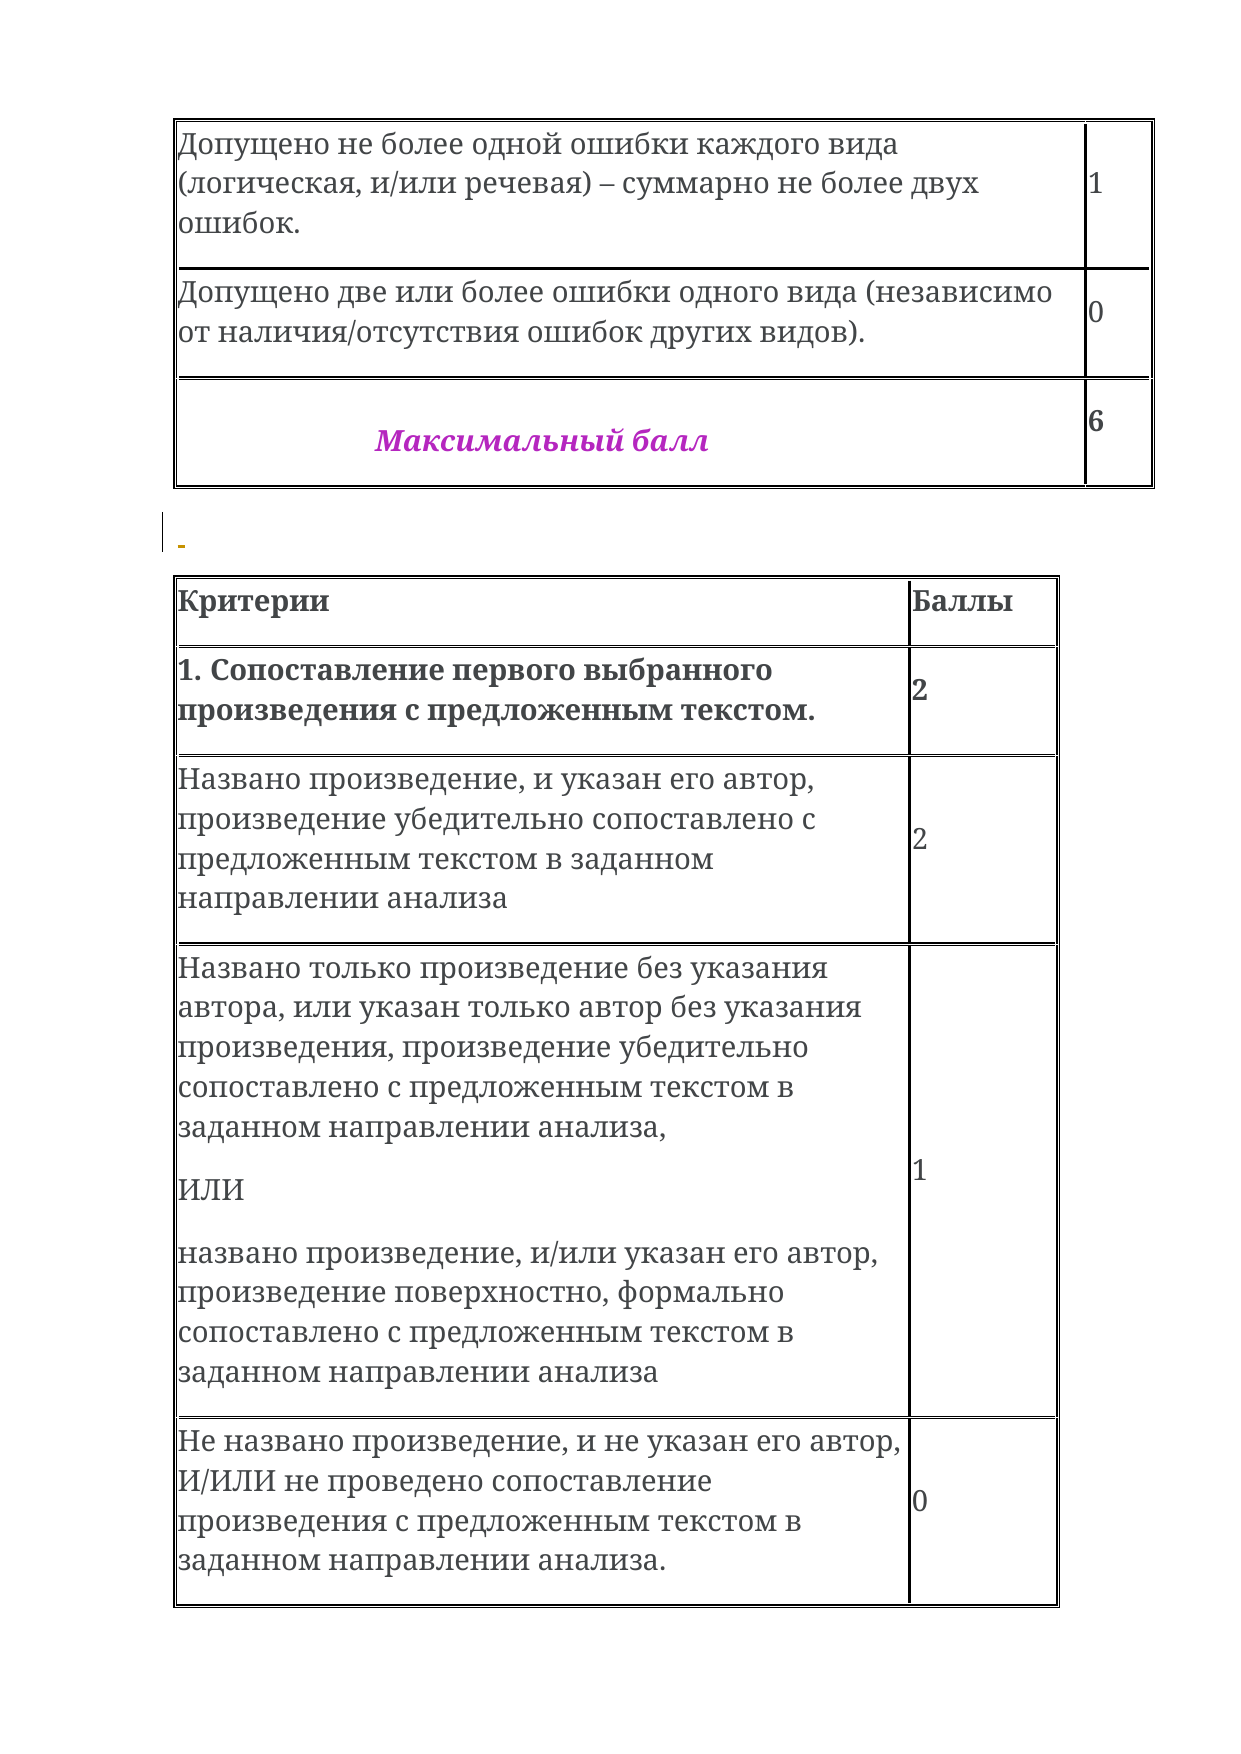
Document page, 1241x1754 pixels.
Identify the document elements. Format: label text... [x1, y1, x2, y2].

table_cell 0 [909, 1416, 1058, 1604]
table_cell Допущено две или более ошибки одного вида (независимо от наличия/отсутствия ошибок других видов). [177, 267, 1084, 376]
table_cell 1. Сопоставление первого выбранного произведения с предложенным текстом. [177, 645, 908, 754]
table_cell 1 [1085, 122, 1151, 267]
table_header Баллы [909, 579, 1056, 644]
table_cell 6 [1085, 376, 1152, 485]
table_cell Не названо произведение, и не указан его автор, И/ИЛИ не проведено сопоставление произведения с предложенным текстом в заданном направлении анализа. [175, 1416, 909, 1604]
table_cell Максимальный балл [177, 376, 1085, 485]
table_header Критерии [177, 579, 909, 644]
table_cell 2 [909, 754, 1058, 942]
table_cell Названо произведение, и указан его автор, произведение убедительно сопоставлено с предложенным текстом в заданном направлении анализа [175, 754, 909, 942]
table_cell Названо только произведение без указания автора, или указан только автор без указания произведения, произведение убедительно сопоставлено с предложенным текстом в заданном направлении анализа, ИЛИ названо произведение, и/или указан его автор, произведение поверхностно, формально сопоставлено с предложенным текстом в заданном направлении анализа [177, 942, 908, 1416]
table_cell 0 [1087, 267, 1151, 376]
table_cell Допущено не более одной ошибки каждого вида (логическая, и/или речевая) – суммарно не более двух ошибок. [177, 122, 1085, 267]
table_cell 2 [911, 645, 1057, 754]
table_cell 1 [911, 942, 1057, 1416]
